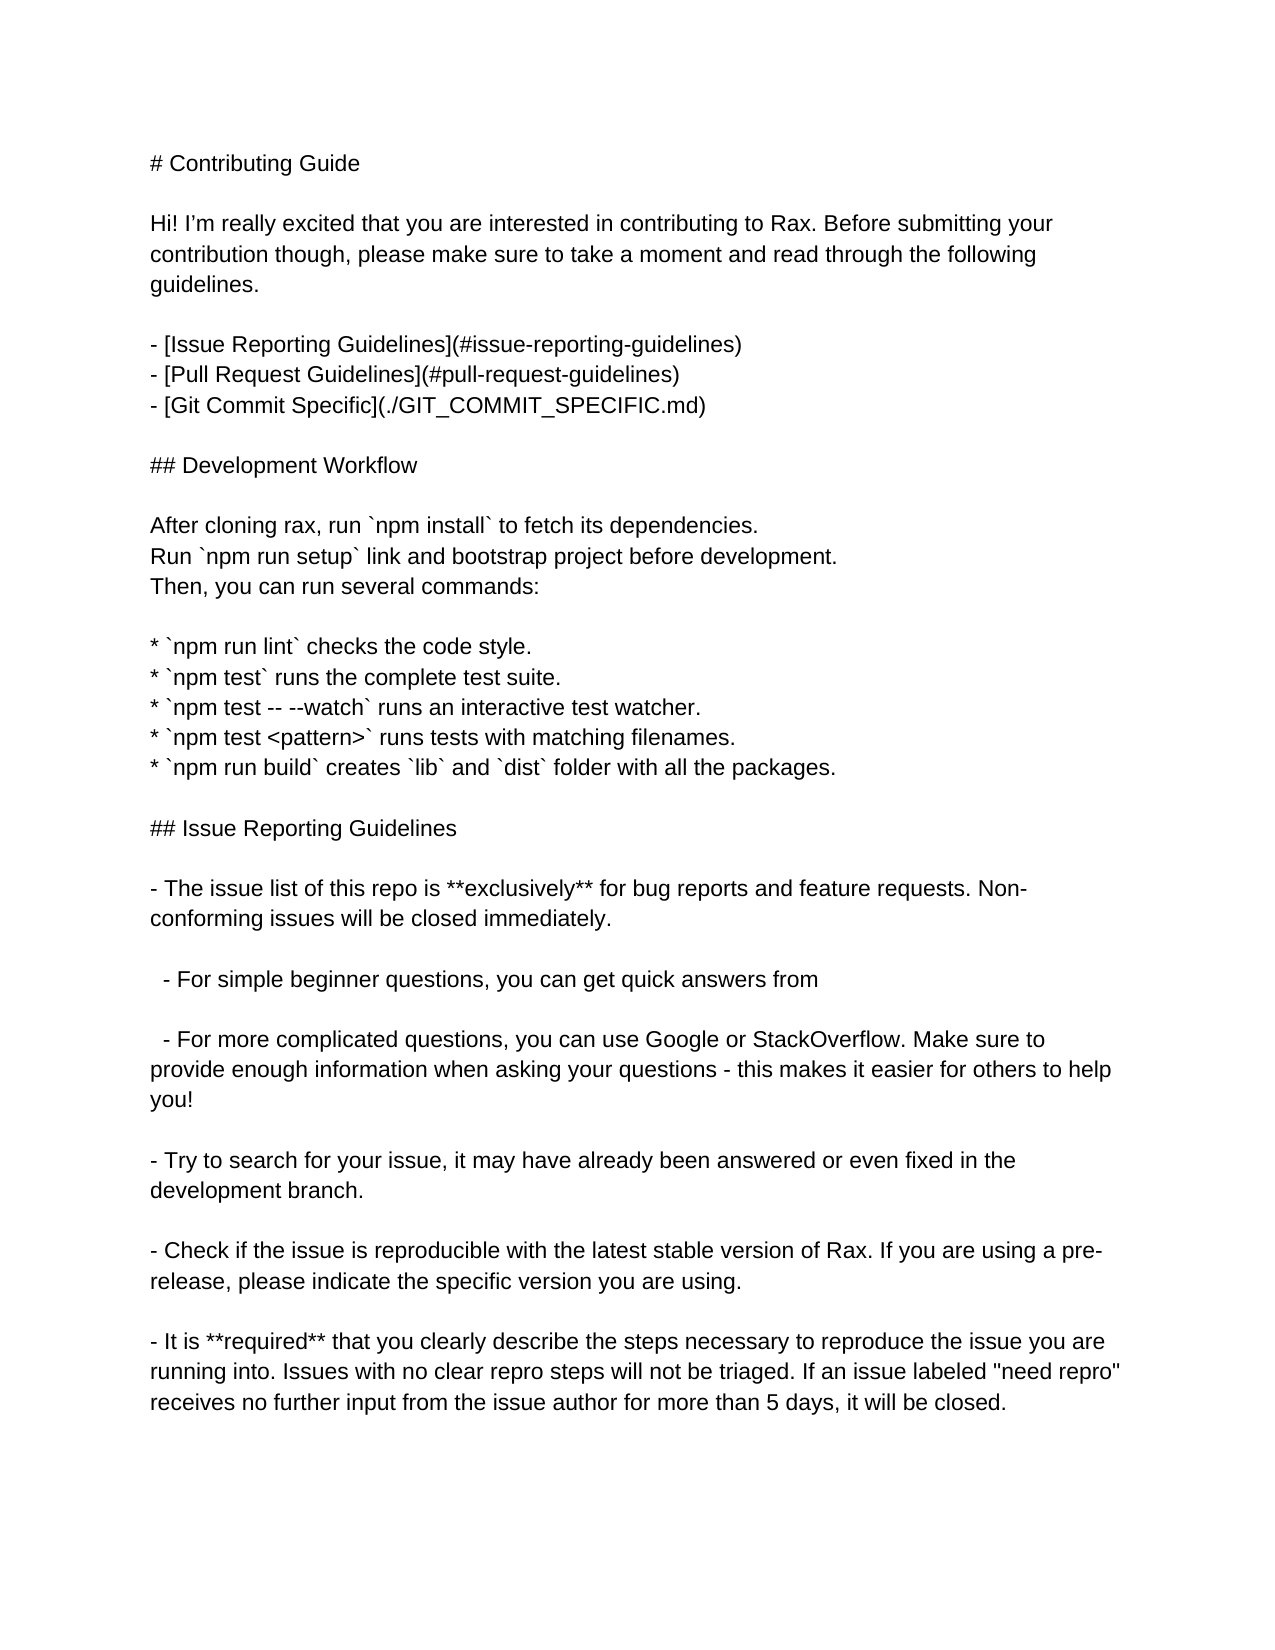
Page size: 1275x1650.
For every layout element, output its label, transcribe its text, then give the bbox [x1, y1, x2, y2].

text - The issue list of this repo is **exclusively** for bug reports and feature requests. Non-conforming issues will be closed immediately. [150, 875, 1125, 932]
text - It is **required** that you clearly describe the steps necessary to reproduce the issue you are running into. Issues with no clear repro steps will not be triaged. If an issue labeled "need repro" receives no further input from the issue author for more than 5 days, it will be closed. [150, 1328, 1125, 1415]
text * `npm test <pattern>` runs tests with matching filenames. [150, 724, 1125, 750]
text Hi! I’m really excited that you are interested in contributing to Rax. Before submitting your contribution though, please make sure to take a moment and read through the following guidelines. [150, 210, 1125, 297]
text * `npm test -- --watch` runs an interactive test watcher. [150, 694, 1125, 720]
text Run `npm run setup` link and bootstrap project before development. [150, 543, 1125, 569]
text - [Issue Reporting Guidelines](#issue-reporting-guidelines) [150, 331, 1125, 358]
text Then, you can run several commands: [150, 573, 1125, 599]
text * `npm run build` creates `lib` and `dist` folder with all the packages. [150, 754, 1125, 781]
text - [Git Commit Specific](./GIT_COMMIT_SPECIFIC.md) [150, 392, 1125, 418]
text - Check if the issue is reproducible with the latest stable version of Rax. If you are using a pre-release, please indicate the specific version you are using. [150, 1237, 1125, 1294]
text - [Pull Request Guidelines](#pull-request-guidelines) [150, 361, 1125, 388]
text ## Development Workflow [150, 452, 1125, 478]
text * `npm run lint` checks the code style. [150, 633, 1125, 660]
text # Contributing Guide [150, 150, 1125, 176]
text After cloning rax, run `npm install` to fetch its dependencies. [150, 512, 1125, 539]
text - Try to search for your issue, it may have already been answered or even fixed in the development branch. [150, 1147, 1125, 1203]
text * `npm test` runs the complete test suite. [150, 663, 1125, 690]
text ## Issue Reporting Guidelines [150, 814, 1125, 841]
text - For simple beginner questions, you can get quick answers from [150, 966, 1125, 992]
text - For more complicated questions, you can use Google or StackOverflow. Make sure to provide enough information when asking your questions - this makes it easier for others to help you! [150, 1026, 1125, 1113]
